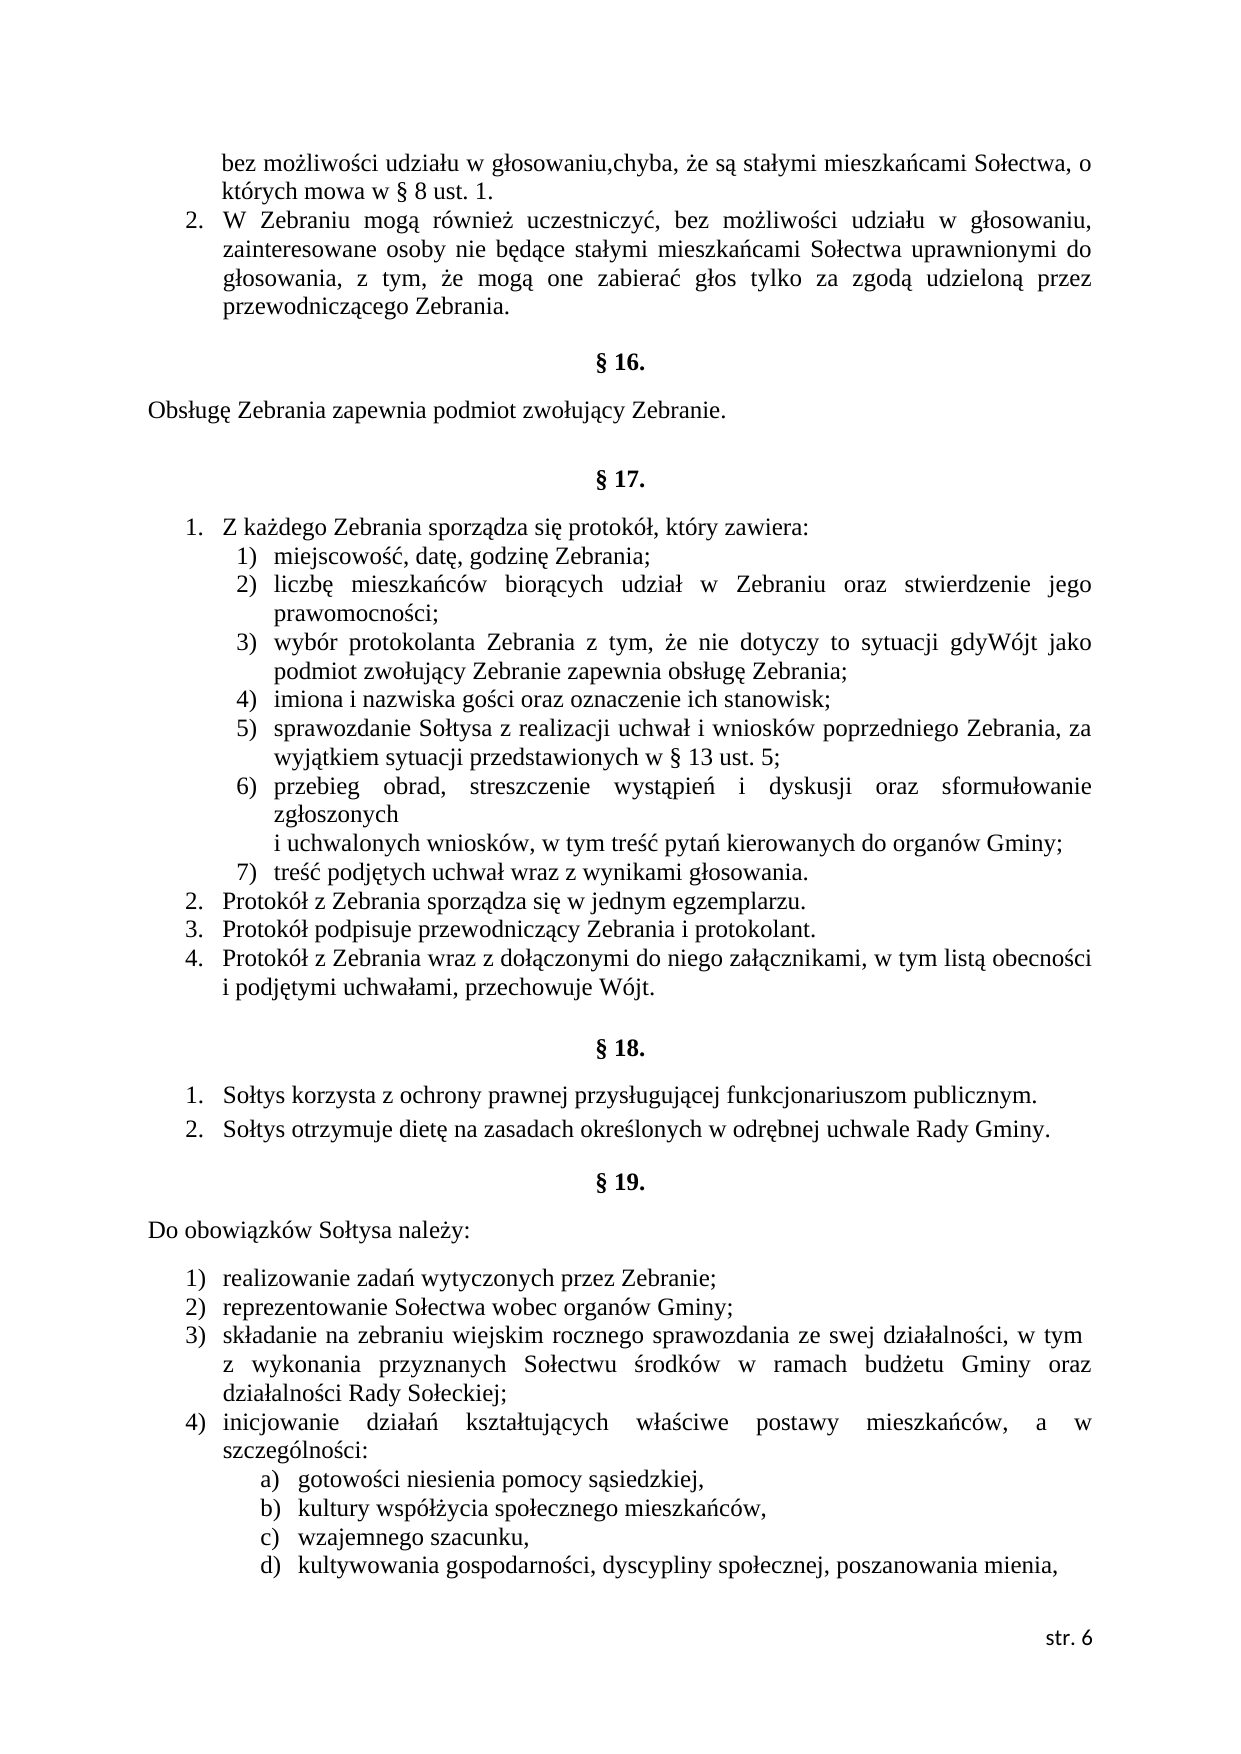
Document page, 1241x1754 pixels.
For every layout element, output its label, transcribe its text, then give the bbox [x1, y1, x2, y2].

text Obsługę Zebrania zapewnia podmiot zwołujący Zebranie. [148, 395, 1093, 423]
list Sołtys korzysta z ochrony prawnej przysługującej funkcjonariuszom publicznym. [185, 1081, 1093, 1109]
list kultywowania gospodarności, dyscypliny społecznej, poszanowania mienia, [260, 1550, 1093, 1579]
list miejscowość, datę, godzinę Zebrania; [236, 541, 1093, 569]
text § 19. [148, 1167, 1093, 1196]
list treść podjętych uchwał wraz z wynikami głosowania. [236, 857, 1093, 886]
list Protokół podpisuje przewodniczący Zebrania i protokolant. [185, 914, 1093, 943]
list Protokół z Zebrania wraz z dołączonymi do niego załącznikami, w tym listą obecności i podjętymi uchwałami, przechowuje Wójt. [185, 943, 1093, 1001]
list inicjowanie działań kształtujących właściwe postawy mieszkańców, a w szczególności: [185, 1407, 1093, 1464]
list składanie na zebraniu wiejskim rocznego sprawozdania ze swej działalności, w tym z wykonania przyznanych Sołectwu środków w ramach budżetu Gminy oraz działalności Rady Sołeckiej; [185, 1320, 1093, 1407]
list gotowości niesienia pomocy sąsiedzkiej, [260, 1464, 1093, 1493]
text § 17. [148, 464, 1093, 493]
list wzajemnego szacunku, [260, 1522, 1093, 1550]
list W Zebraniu mogą również uczestniczyć, bez możliwości udziału w głosowaniu, zainteresowane osoby nie będące stałymi mieszkańcami Sołectwa uprawnionymi do głosowania, z tym, że mogą one zabierać głos tylko za zgodą udzieloną przez przewodniczącego Zebrania. [185, 205, 1093, 320]
list Protokół z Zebrania sporządza się w jednym egzemplarzu. [185, 886, 1093, 914]
text Do obowiązków Sołtysa należy: [148, 1215, 1093, 1244]
list sprawozdanie Sołtysa z realizacji uchwał i wniosków poprzedniego Zebrania, za wyjątkiem sytuacji przedstawionych w § 13 ust. 5; [236, 713, 1093, 771]
list Sołtys otrzymuje dietę na zasadach określonych w odrębnej uchwale Rady Gminy. [185, 1114, 1093, 1142]
list kultury współżycia społecznego mieszkańców, [260, 1493, 1093, 1522]
list Z każdego Zebrania sporządza się protokół, który zawiera: [185, 512, 1093, 541]
text bez możliwości udziału w głosowaniu,chyba, że są stałymi mieszkańcami Sołectwa, o których mowa w § 8 ust. 1. [221, 148, 1093, 205]
list przebieg obrad, streszczenie wystąpień i dyskusji oraz sformułowanie zgłoszonych i uchwalonych wniosków, w tym treść pytań kierowanych do organów Gminy; [236, 771, 1093, 857]
list realizowanie zadań wytyczonych przez Zebranie; [185, 1263, 1093, 1292]
text § 16. [148, 347, 1093, 376]
list imiona i nazwiska gości oraz oznaczenie ich stanowisk; [236, 684, 1093, 713]
list reprezentowanie Sołectwa wobec organów Gminy; [185, 1292, 1093, 1320]
text § 18. [148, 1033, 1093, 1062]
list liczbę mieszkańców biorących udział w Zebraniu oraz stwierdzenie jego prawomocności; [236, 569, 1093, 627]
list wybór protokolanta Zebrania z tym, że nie dotyczy to sytuacji gdyWójt jako podmiot zwołujący Zebranie zapewnia obsługę Zebrania; [236, 627, 1093, 684]
